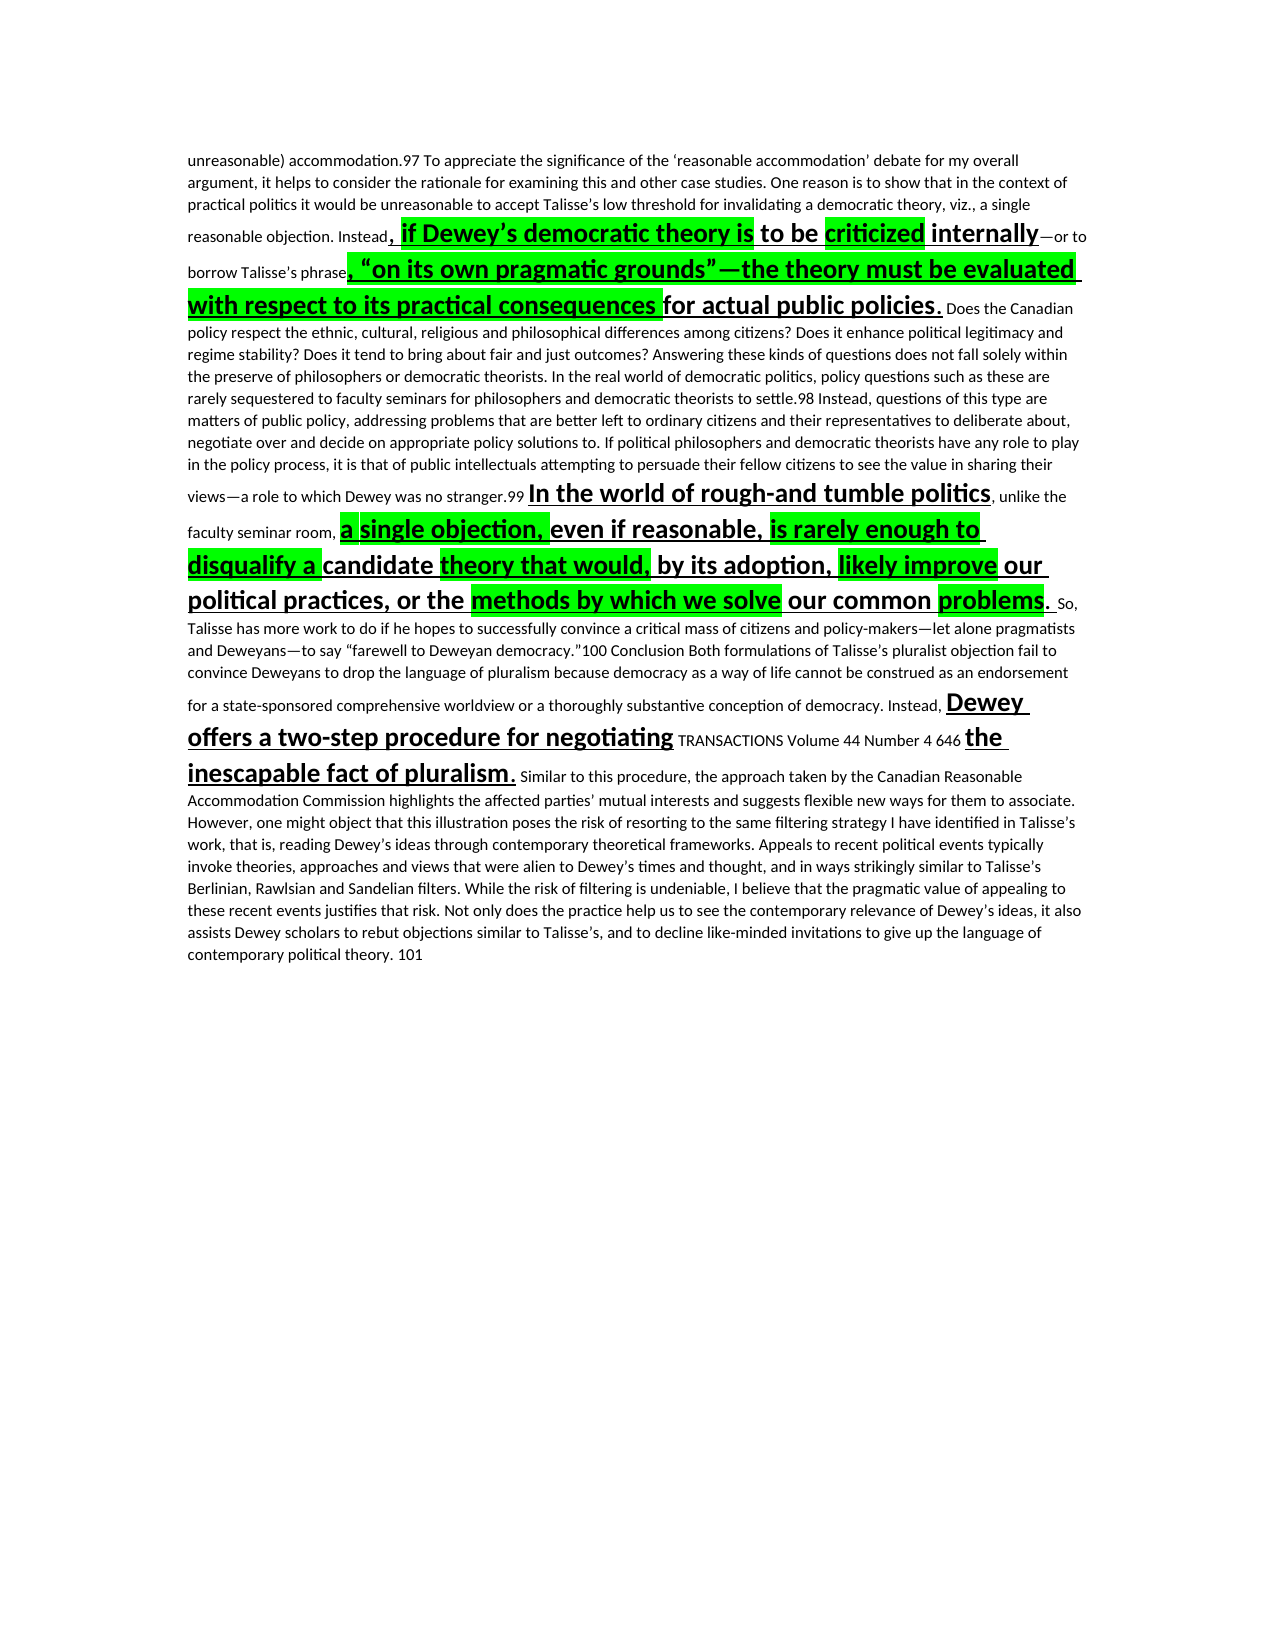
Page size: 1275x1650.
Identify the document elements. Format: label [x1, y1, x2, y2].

text [187, 150, 1087, 964]
